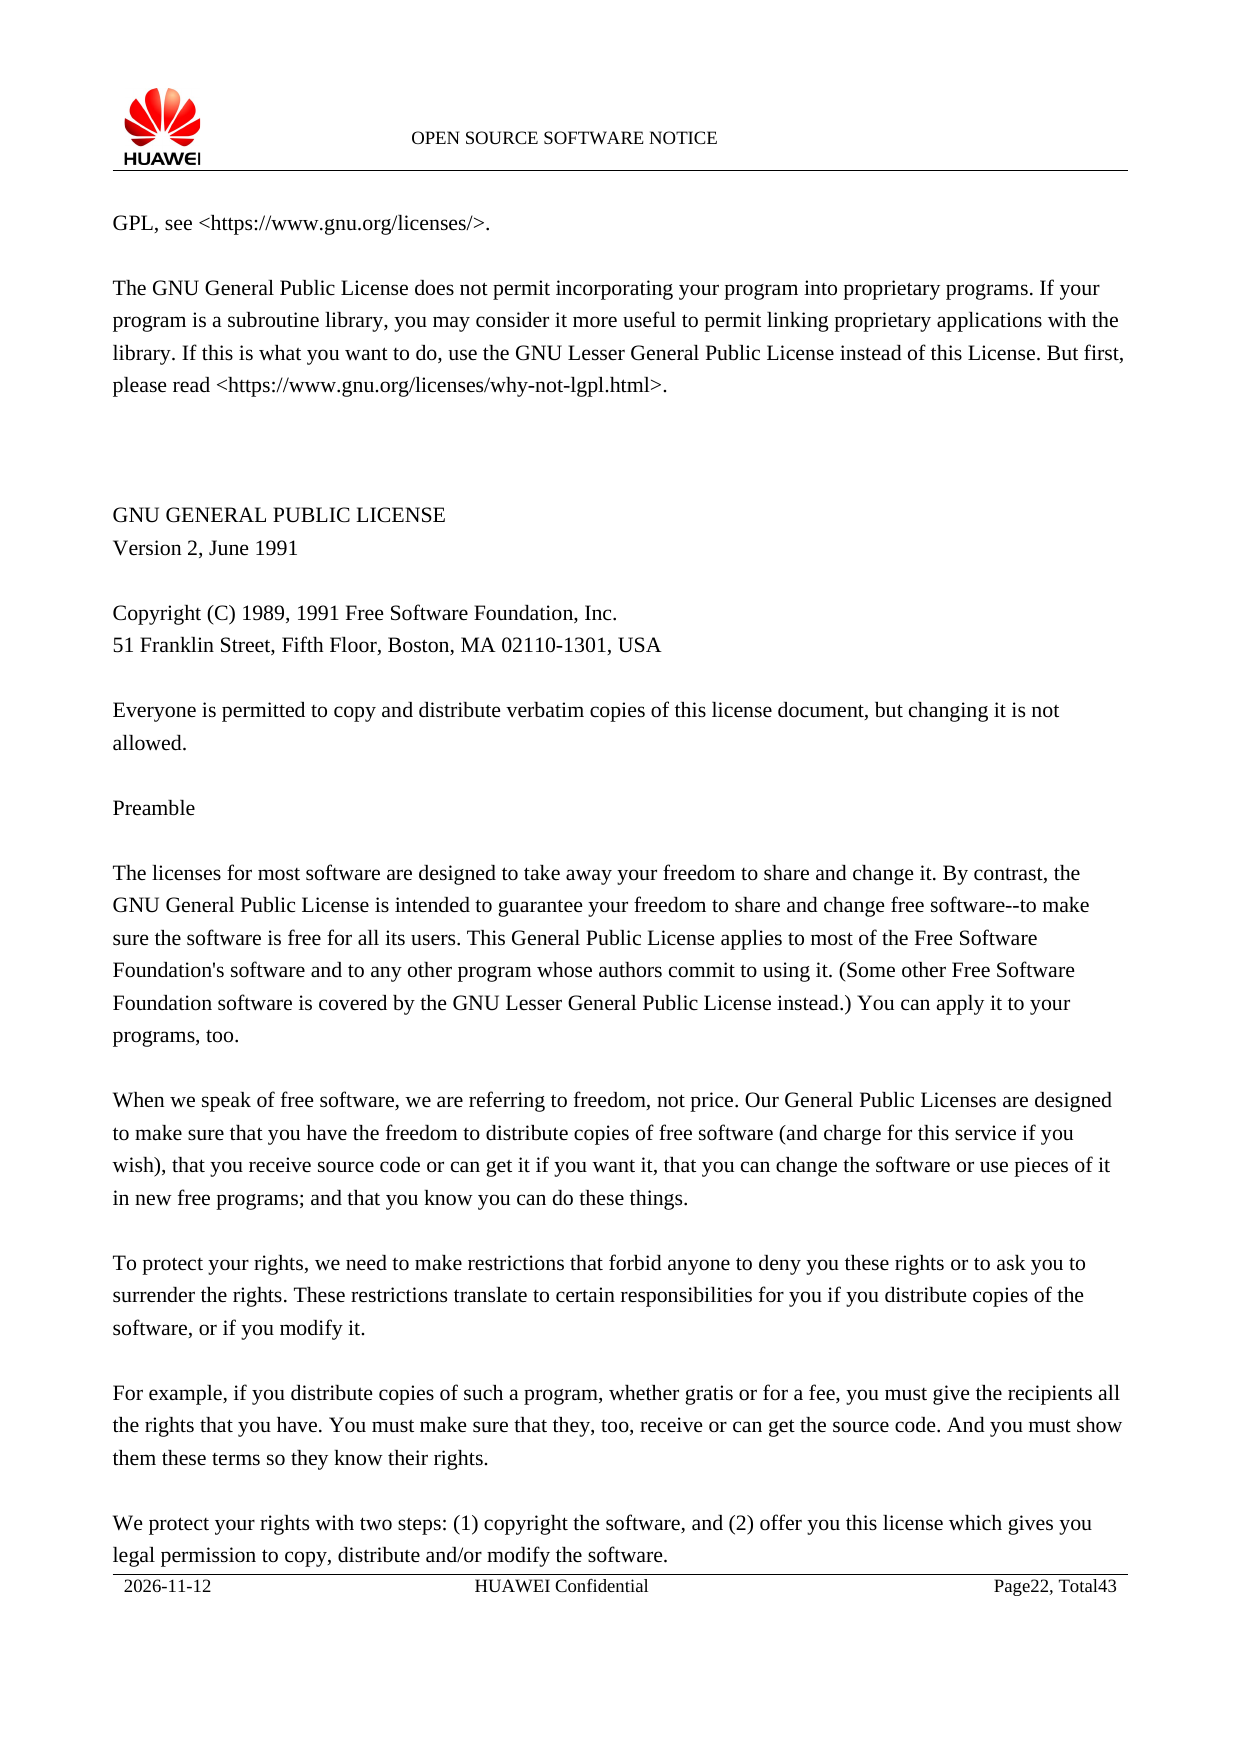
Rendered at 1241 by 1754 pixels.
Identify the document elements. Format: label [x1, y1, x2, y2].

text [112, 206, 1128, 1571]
picture [124, 88, 201, 165]
